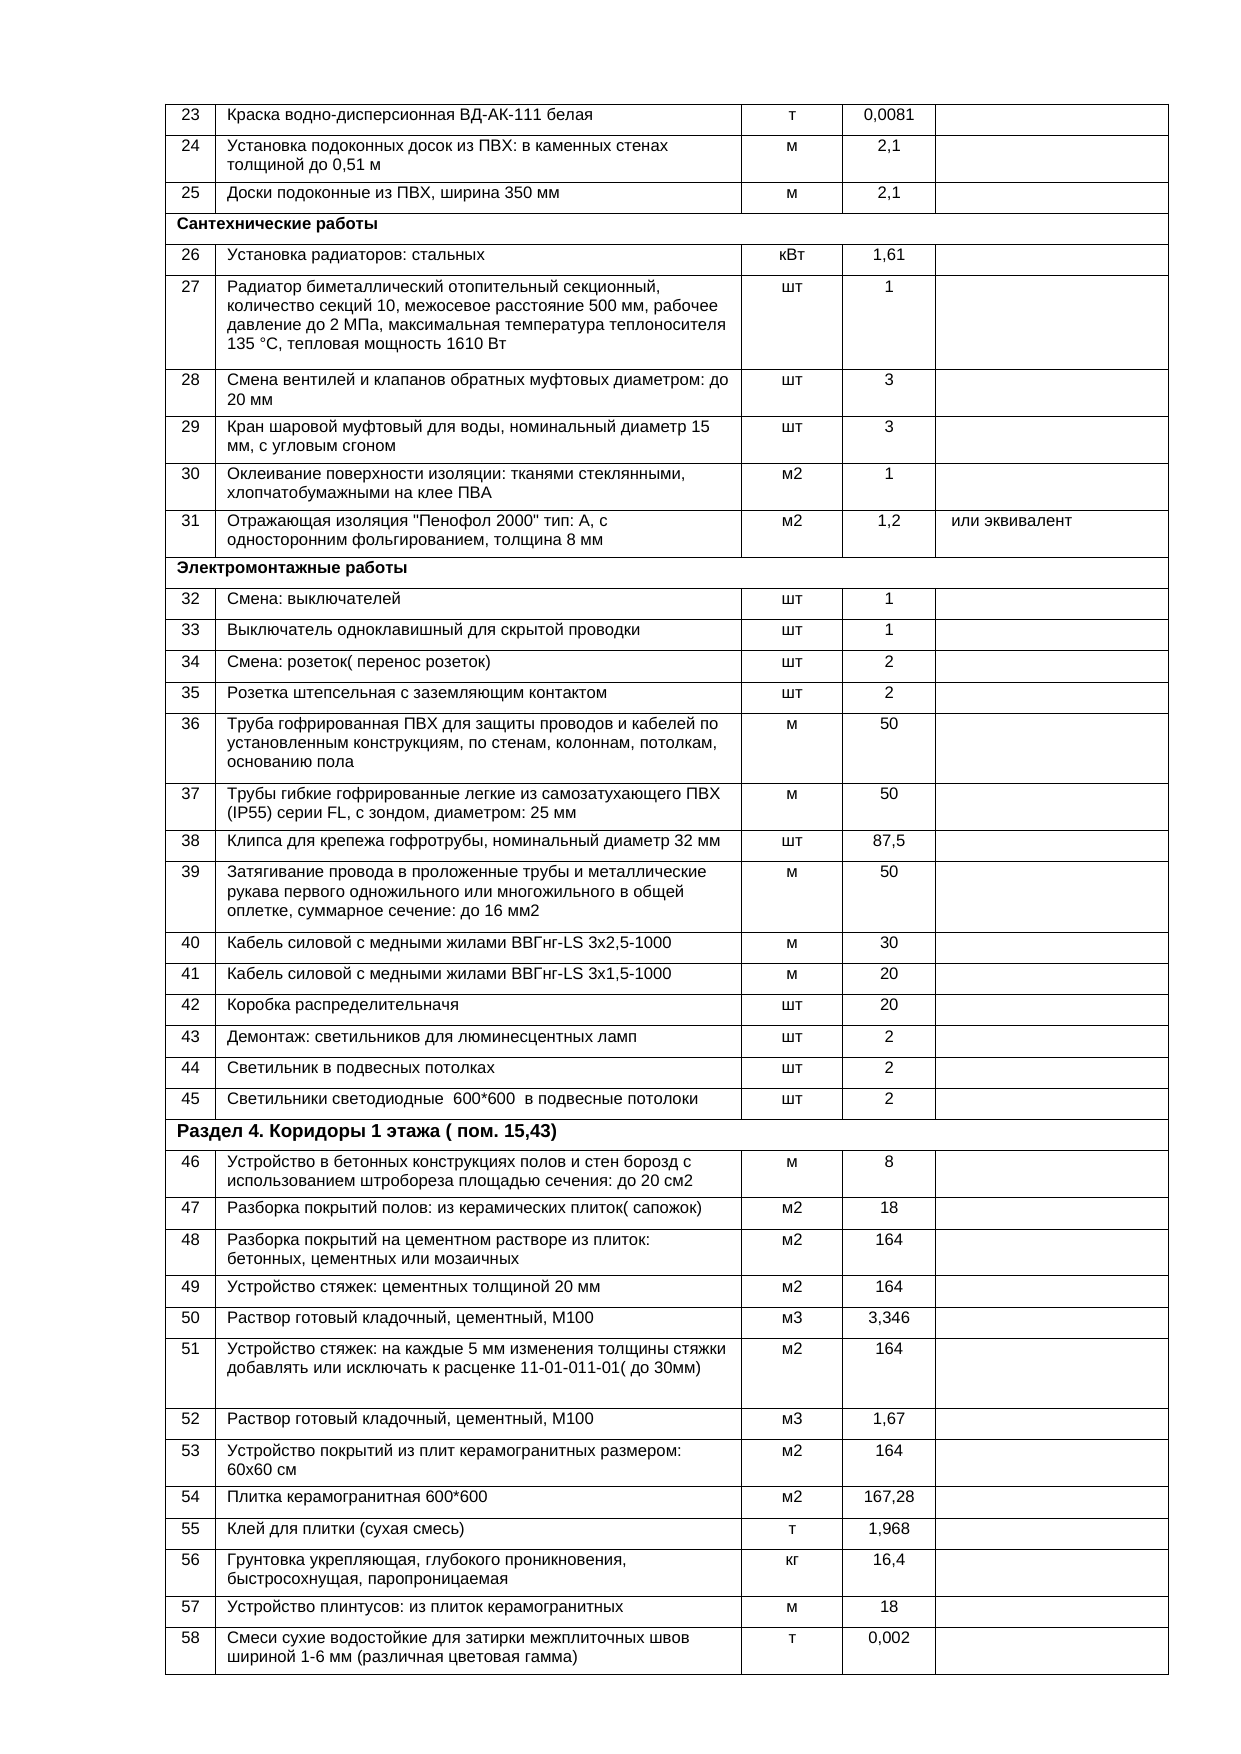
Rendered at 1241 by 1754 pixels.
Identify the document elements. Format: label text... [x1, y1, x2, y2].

table_cell 18 [843, 1198, 935, 1228]
table_cell 50 [166, 1308, 215, 1338]
table_cell Клипса для крепежа гофротрубы, номинальный диаметр 32 мм [216, 831, 741, 861]
table_cell 37 [166, 784, 215, 830]
table_cell 1,2 [843, 511, 935, 557]
table_cell [936, 862, 1168, 932]
table_cell 45 [166, 1089, 215, 1119]
table_cell 26 [166, 245, 215, 275]
table_cell Устройство плинтусов: из плиток керамогранитных [216, 1597, 741, 1627]
table_cell м2 [742, 511, 842, 557]
table_cell 2,1 [843, 136, 935, 182]
table_cell 167,28 [843, 1487, 935, 1517]
table_cell шт [742, 1089, 842, 1119]
table_cell 44 [166, 1058, 215, 1088]
table_cell Смена: розеток( перенос розеток) [216, 651, 741, 682]
table_cell 43 [166, 1026, 215, 1057]
table_cell м2 [742, 1440, 842, 1486]
table_cell м2 [742, 1276, 842, 1307]
table_cell [936, 105, 1168, 135]
table_cell 41 [166, 964, 215, 994]
table_cell 31 [166, 511, 215, 557]
table_cell Установка радиаторов: стальных [216, 245, 741, 275]
table_cell 28 [166, 370, 215, 416]
table_cell Оклеивание поверхности изоляции: тканями стеклянными, хлопчатобумажными на клее ПВА [216, 464, 741, 510]
table_cell м2 [742, 1487, 842, 1517]
table_cell 164 [843, 1276, 935, 1307]
table_cell 39 [166, 862, 215, 932]
table_cell 53 [166, 1440, 215, 1486]
table_cell 2,1 [843, 183, 935, 213]
table_cell Смена: выключателей [216, 589, 741, 619]
table_cell [936, 245, 1168, 275]
table_cell [936, 1550, 1168, 1596]
table_cell [936, 1058, 1168, 1088]
table_cell м3 [742, 1409, 842, 1439]
table_cell [936, 136, 1168, 182]
table_cell 1 [843, 276, 935, 369]
table_cell Коробка распределительначя [216, 995, 741, 1025]
table_cell кг [742, 1550, 842, 1596]
table_cell [936, 276, 1168, 369]
table_cell [936, 1308, 1168, 1338]
table_cell Светильники светодиодные 600*600 в подвесные потолоки [216, 1089, 741, 1119]
table_cell Электромонтажные работы [166, 558, 1168, 588]
table_cell 57 [166, 1597, 215, 1627]
table_cell Розетка штепсельная с заземляющим контактом [216, 683, 741, 713]
table_cell или эквивалент [936, 511, 1168, 557]
table_cell Устройство покрытий из плит керамогранитных размером: 60х60 см [216, 1440, 741, 1486]
table_cell 1 [843, 620, 935, 650]
table_cell 164 [843, 1339, 935, 1408]
table_cell т [742, 1519, 842, 1549]
table_cell шт [742, 683, 842, 713]
table_cell 35 [166, 683, 215, 713]
table_cell м2 [742, 1339, 842, 1408]
table_cell [936, 831, 1168, 861]
table_cell 2 [843, 1026, 935, 1057]
table_cell 0,0081 [843, 105, 935, 135]
table_cell 34 [166, 651, 215, 682]
table_cell 36 [166, 714, 215, 783]
table_cell 2 [843, 651, 935, 682]
table_cell [936, 1339, 1168, 1408]
table_cell [936, 1151, 1168, 1197]
table_cell Плитка керамогранитная 600*600 [216, 1487, 741, 1517]
table_cell [936, 1230, 1168, 1275]
table_cell Доски подоконные из ПВХ, ширина 350 мм [216, 183, 741, 213]
table_cell 27 [166, 276, 215, 369]
table_cell Разборка покрытий на цементном растворе из плиток: бетонных, цементных или мозаичных [216, 1230, 741, 1275]
table_cell кВт [742, 245, 842, 275]
table_cell 30 [166, 464, 215, 510]
table_cell 40 [166, 933, 215, 963]
table_cell [936, 589, 1168, 619]
table_cell 1,968 [843, 1519, 935, 1549]
table_cell Отражающая изоляция "Пенофол 2000" тип: А, с односторонним фольгированием, толщина 8 мм [216, 511, 741, 557]
table_cell т [742, 105, 842, 135]
table_cell [936, 1487, 1168, 1517]
table_cell [936, 183, 1168, 213]
table_cell 51 [166, 1339, 215, 1408]
table_cell [936, 417, 1168, 463]
table_cell 1,67 [843, 1409, 935, 1439]
table_cell [936, 1198, 1168, 1228]
table_cell 164 [843, 1230, 935, 1275]
table_cell 1 [843, 464, 935, 510]
table_cell Светильник в подвесных потолках [216, 1058, 741, 1088]
table_cell шт [742, 589, 842, 619]
table_cell 50 [843, 862, 935, 932]
table_cell Кабель силовой с медными жилами ВВГнг-LS 3х2,5-1000 [216, 933, 741, 963]
table_cell 52 [166, 1409, 215, 1439]
table_cell Демонтаж: светильников для люминесцентных ламп [216, 1026, 741, 1057]
table_cell шт [742, 1026, 842, 1057]
table_cell Труба гофрированная ПВХ для защиты проводов и кабелей по установленным конструкциям, по стенам, колоннам, потолкам, основанию пола [216, 714, 741, 783]
table_cell [936, 714, 1168, 783]
table_cell [936, 370, 1168, 416]
table_cell м [742, 964, 842, 994]
table_cell м [742, 1151, 842, 1197]
table_cell Устройство стяжек: цементных толщиной 20 мм [216, 1276, 741, 1307]
table_cell шт [742, 620, 842, 650]
table_cell 2 [843, 1089, 935, 1119]
table_cell [936, 784, 1168, 830]
table_cell м [742, 933, 842, 963]
table_cell [936, 620, 1168, 650]
table_cell 2 [843, 683, 935, 713]
table_cell м [742, 862, 842, 932]
table_cell 20 [843, 995, 935, 1025]
table_cell м [742, 136, 842, 182]
table_cell [936, 1276, 1168, 1307]
table_cell 1,61 [843, 245, 935, 275]
table_cell шт [742, 276, 842, 369]
table_cell [936, 1440, 1168, 1486]
table_cell [936, 1597, 1168, 1627]
table_cell [936, 1026, 1168, 1057]
table_cell 30 [843, 933, 935, 963]
table_cell Радиатор биметаллический отопительный секционный, количество секций 10, межосевое расстояние 500 мм, рабочее давление до 2 МПа, максимальная температура теплоносителя 135 °С, тепловая мощность 1610 Вт [216, 276, 741, 369]
table_cell м2 [742, 464, 842, 510]
table_cell 29 [166, 417, 215, 463]
table_cell Кабель силовой с медными жилами ВВГнг-LS 3х1,5-1000 [216, 964, 741, 994]
table_cell 42 [166, 995, 215, 1025]
table_cell Установка подоконных досок из ПВХ: в каменных стенах толщиной до 0,51 м [216, 136, 741, 182]
table_cell 38 [166, 831, 215, 861]
table_cell [936, 1089, 1168, 1119]
table_cell 3,346 [843, 1308, 935, 1338]
table_cell [936, 1519, 1168, 1549]
table_cell 16,4 [843, 1550, 935, 1596]
table_cell 50 [843, 714, 935, 783]
table_cell шт [742, 831, 842, 861]
table_cell Раствор готовый кладочный, цементный, М100 [216, 1308, 741, 1338]
table_cell Устройство в бетонных конструкциях полов и стен борозд с использованием штробореза площадью сечения: до 20 см2 [216, 1151, 741, 1197]
table_cell м3 [742, 1308, 842, 1338]
table_cell шт [742, 1058, 842, 1088]
table_cell [936, 964, 1168, 994]
table_cell 32 [166, 589, 215, 619]
table_cell 24 [166, 136, 215, 182]
table_cell 33 [166, 620, 215, 650]
table_cell Раздел 4. Коридоры 1 этажа ( пом. 15,43) [166, 1120, 1168, 1150]
table_cell м2 [742, 1230, 842, 1275]
table_cell 20 [843, 964, 935, 994]
table_cell Разборка покрытий полов: из керамических плиток( сапожок) [216, 1198, 741, 1228]
table_cell шт [742, 995, 842, 1025]
table_cell т [742, 1628, 842, 1674]
table_cell Затягивание провода в проложенные трубы и металлические рукава первого одножильного или многожильного в общей оплетке, суммарное сечение: до 16 мм2 [216, 862, 741, 932]
table_cell 8 [843, 1151, 935, 1197]
table_cell Выключатель одноклавишный для скрытой проводки [216, 620, 741, 650]
table_cell 3 [843, 370, 935, 416]
table_cell 58 [166, 1628, 215, 1674]
table_cell 55 [166, 1519, 215, 1549]
table_cell Смена вентилей и клапанов обратных муфтовых диаметром: до 20 мм [216, 370, 741, 416]
table_cell Устройство стяжек: на каждые 5 мм изменения толщины стяжки добавлять или исключать к расценке 11-01-011-01( до 30мм) [216, 1339, 741, 1408]
table_cell Грунтовка укрепляющая, глубокого проникновения, быстросохнущая, паропроницаемая [216, 1550, 741, 1596]
table_cell м [742, 183, 842, 213]
table_cell 47 [166, 1198, 215, 1228]
table_cell м2 [742, 1198, 842, 1228]
table_cell 49 [166, 1276, 215, 1307]
table_cell [936, 1409, 1168, 1439]
table_cell [936, 995, 1168, 1025]
table_cell 23 [166, 105, 215, 135]
table_cell 50 [843, 784, 935, 830]
table_cell шт [742, 651, 842, 682]
table_cell [936, 1628, 1168, 1674]
table_cell шт [742, 370, 842, 416]
table_cell 1 [843, 589, 935, 619]
table_cell Раствор готовый кладочный, цементный, М100 [216, 1409, 741, 1439]
table_cell 164 [843, 1440, 935, 1486]
table_cell Сантехнические работы [166, 214, 1168, 244]
table_cell [936, 683, 1168, 713]
table_cell 0,002 [843, 1628, 935, 1674]
table_cell м [742, 784, 842, 830]
table_cell Кран шаровой муфтовый для воды, номинальный диаметр 15 мм, с угловым сгоном [216, 417, 741, 463]
table_cell м [742, 1597, 842, 1627]
table_cell 46 [166, 1151, 215, 1197]
table_cell 48 [166, 1230, 215, 1275]
table_cell [936, 464, 1168, 510]
table_cell Трубы гибкие гофрированные легкие из самозатухающего ПВХ (IP55) серии FL, с зондом, диаметром: 25 мм [216, 784, 741, 830]
table_cell 25 [166, 183, 215, 213]
table_cell 18 [843, 1597, 935, 1627]
table_cell 2 [843, 1058, 935, 1088]
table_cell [216, 105, 741, 135]
table_cell 56 [166, 1550, 215, 1596]
table_cell 3 [843, 417, 935, 463]
table_cell [936, 933, 1168, 963]
table_cell шт [742, 417, 842, 463]
table_cell Смеси сухие водостойкие для затирки межплиточных швов шириной 1-6 мм (различная цветовая гамма) [216, 1628, 741, 1674]
table_cell 87,5 [843, 831, 935, 861]
table_cell [936, 651, 1168, 682]
table_cell м [742, 714, 842, 783]
table_cell Клей для плитки (сухая смесь) [216, 1519, 741, 1549]
table_cell 54 [166, 1487, 215, 1517]
